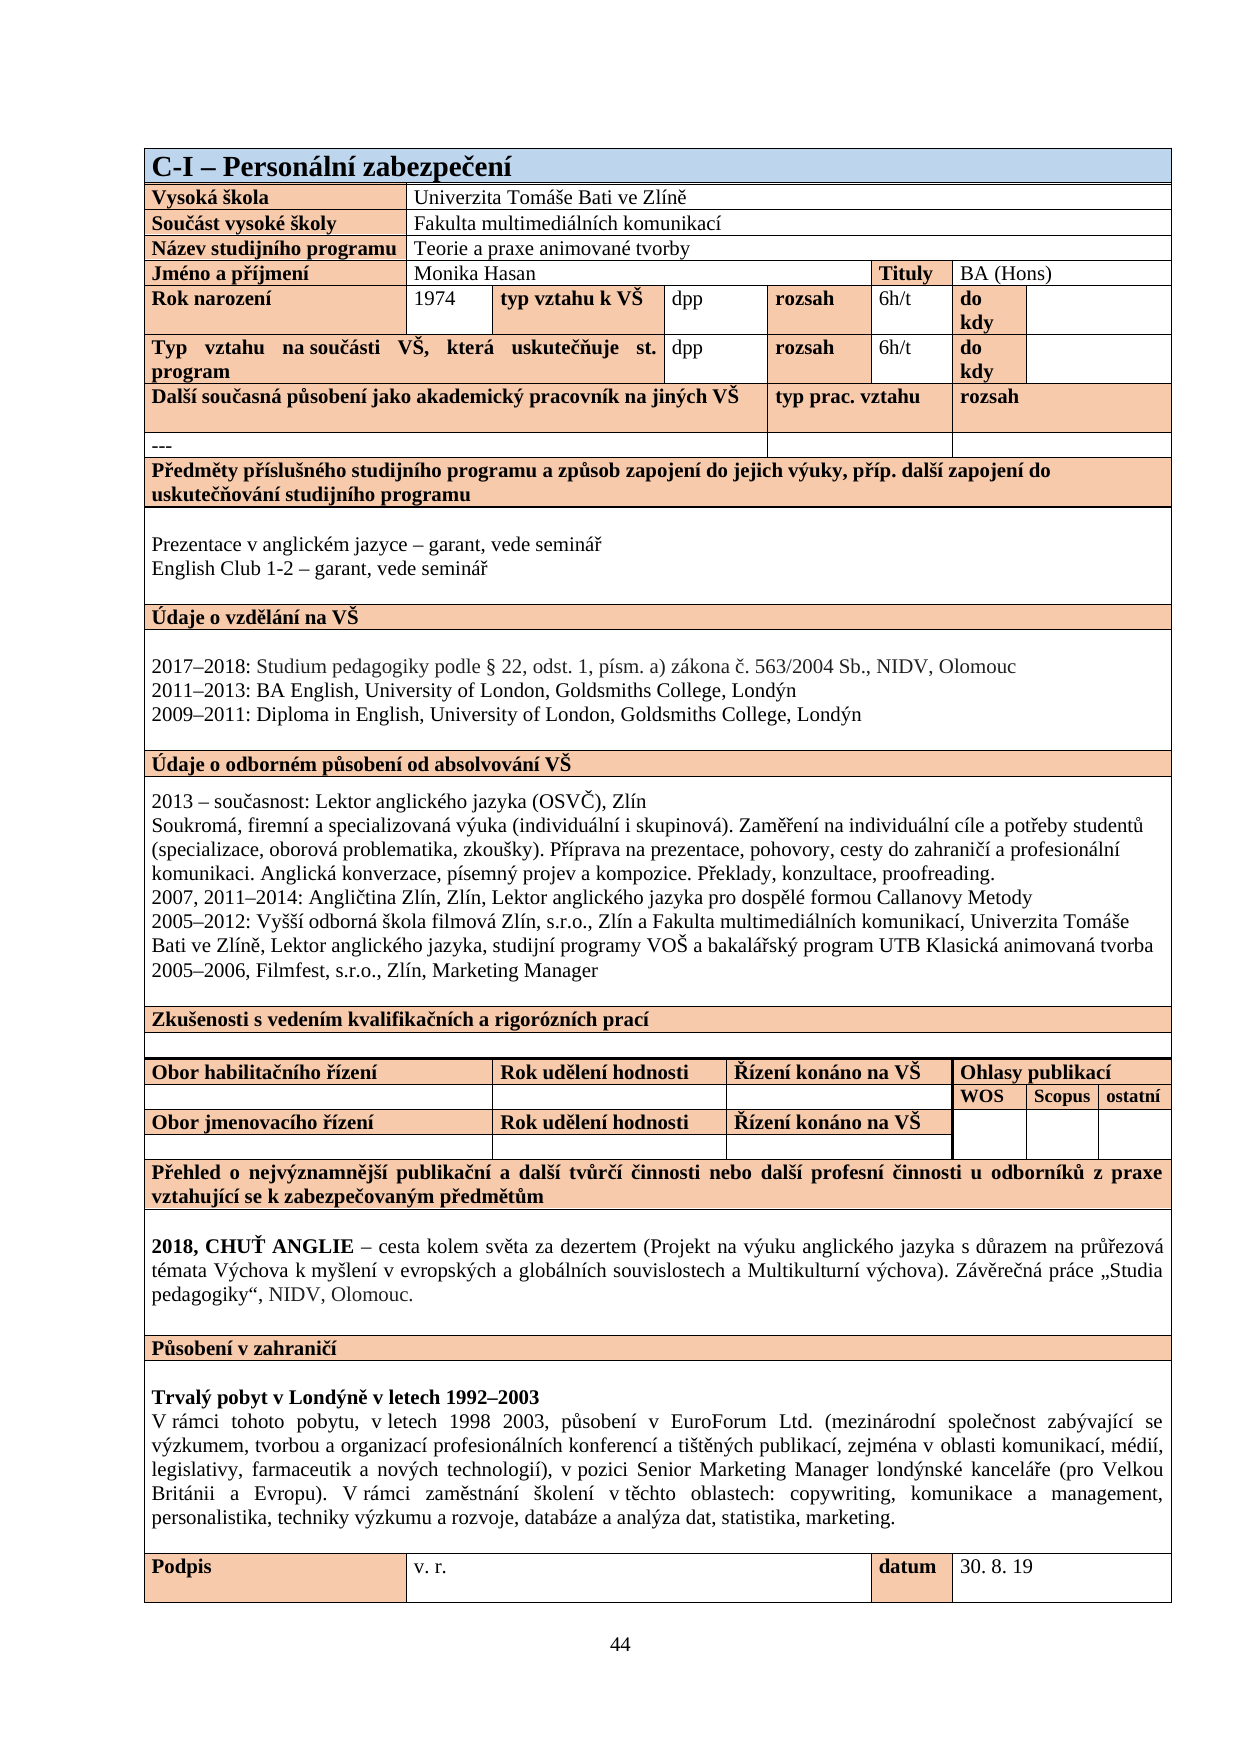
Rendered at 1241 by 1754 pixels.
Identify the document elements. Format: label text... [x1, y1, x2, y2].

table_cell [1027, 286, 1171, 334]
table_cell [145, 1135, 492, 1159]
table_cell 30. 8. 19 [953, 1554, 1171, 1602]
table_cell [727, 1135, 951, 1159]
table_cell Obor jmenovacího řízení [145, 1110, 492, 1134]
table_cell Rok udělení hodnosti [493, 1110, 726, 1134]
table_cell Další současná působení jako akademický pracovník na jiných VŠ [145, 384, 767, 432]
table_cell Tituly [872, 261, 952, 285]
table_cell rozsah [953, 384, 1171, 432]
table_cell [1099, 1110, 1171, 1159]
table_cell --- [145, 433, 767, 457]
table_cell 2017–2018: Studium pedagogiky podle § 22, odst. 1, písm. a) zákona č. 563/2004 Sb., NIDV, Olomouc 2011–2013: BA English, University of London, Goldsmiths College, Londýn 2009–2011: Diploma in English, University of London, Goldsmiths College, Londýn [145, 630, 1171, 750]
table_cell [493, 1135, 726, 1159]
table_cell Univerzita Tomáše Bati ve Zlíně [407, 185, 1171, 209]
table_cell Typ vztahu na součásti VŠ, která uskutečňuje st. program [145, 335, 664, 383]
table_cell Jméno a příjmení [145, 261, 406, 285]
table_cell 2013 – současnost: Lektor anglického jazyka (OSVČ), Zlín Soukromá, firemní a specializovaná výuka (individuální i skupinová). Zaměření na individuální cíle a potřeby studentů (specializace, oborová problematika, zkoušky). Příprava na prezentace, pohovory, cesty do zahraničí a profesionální komunikaci. Anglická konverzace, písemný projev a kompozice. Překlady, konzultace, proofreading. 2007, 2011–2014: Angličtina Zlín, Zlín, Lektor anglického jazyka pro dospělé formou Callanovy Metody 2005–2012: Vyšší odborná škola filmová Zlín, s.r.o., Zlín a Fakulta multimediálních komunikací, Univerzita Tomáše Bati ve Zlíně, Lektor anglického jazyka, studijní programy VOŠ a bakalářský program UTB Klasická animovaná tvorba 2005–2006, Filmfest, s.r.o., Zlín, Marketing Manager [145, 777, 1171, 1006]
table_cell v. r. [407, 1554, 871, 1602]
table_cell Rok udělení hodnosti [493, 1060, 726, 1084]
table_cell Přehled o nejvýznamnější publikační a další tvůrčí činnosti nebo další profesní činnosti u odborníků z praxe vztahující se k zabezpečovaným předmětům [145, 1160, 1171, 1208]
table_cell ostatní [1099, 1085, 1171, 1109]
table_cell rozsah [768, 335, 871, 383]
table_header C-I – Personální zabezpečení [145, 149, 1171, 182]
table_cell [1027, 1110, 1098, 1159]
table_cell [953, 433, 1171, 457]
table_cell Scopus [1027, 1085, 1098, 1109]
table_cell dpp [665, 286, 767, 334]
table_cell datum [872, 1554, 952, 1602]
table_cell Název studijního programu [145, 236, 406, 259]
table_cell Obor habilitačního řízení [145, 1060, 492, 1084]
table_cell [145, 1085, 492, 1109]
table_cell [493, 1085, 726, 1109]
table_cell Rok narození [145, 286, 406, 334]
table_cell Údaje o odborném působení od absolvování VŠ [145, 751, 1171, 776]
table_cell Vysoká škola [145, 185, 406, 209]
table_cell 6h/t [872, 335, 952, 383]
table_cell Řízení konáno na VŠ [727, 1060, 951, 1084]
table_cell BA (Hons) [953, 261, 1171, 285]
table_cell typ prac. vztahu [768, 384, 952, 432]
table_cell 2018, Chuť Anglie – cesta kolem světa za dezertem (Projekt na výuku anglického jazyka s důrazem na průřezová témata Výchova k myšlení v evropských a globálních souvislostech a Multikulturní výchova). Závěrečná práce „Studia pedagogiky“, NIDV, Olomouc. [145, 1210, 1171, 1335]
table_cell do kdy [953, 286, 1026, 334]
table_cell Fakulta multimediálních komunikací [407, 210, 1171, 234]
table_cell 1974 [407, 286, 492, 334]
table_cell Ohlasy publikací [954, 1060, 1171, 1084]
table_cell typ vztahu k VŠ [493, 286, 664, 334]
table_cell Údaje o vzdělání na VŠ [145, 605, 1171, 629]
table_cell [727, 1085, 951, 1109]
table_cell 6h/t [872, 286, 952, 334]
table_cell Součást vysoké školy [145, 210, 406, 234]
table_cell Prezentace v anglickém jazyce – garant, vede seminář English Club 1-2 – garant, vede seminář [145, 508, 1171, 604]
table_cell Monika Hasan [407, 261, 871, 285]
table_cell Teorie a praxe animované tvorby [407, 236, 1171, 259]
table_cell [145, 1033, 1171, 1057]
table_cell dpp [665, 335, 767, 383]
table_cell rozsah [768, 286, 871, 334]
table_cell Působení v zahraničí [145, 1336, 1171, 1360]
table_cell do kdy [953, 335, 1026, 383]
table_cell [954, 1110, 1026, 1159]
table_cell Zkušenosti s vedením kvalifikačních a rigorózních prací [145, 1007, 1171, 1032]
table_cell Podpis [145, 1554, 406, 1602]
table_cell WOS [954, 1085, 1026, 1109]
table_cell [1027, 335, 1171, 383]
table_cell Trvalý pobyt v Londýně v letech 1992–2003 V rámci tohoto pobytu, v letech 1998 2003, působení v EuroForum Ltd. (mezinárodní společnost zabývající se výzkumem, tvorbou a organizací profesionálních konferencí a tištěných publikací, zejména v oblasti komunikací, médií, legislativy, farmaceutik a nových technologií), v pozici Senior Marketing Manager londýnské kanceláře (pro Velkou Británii a Evropu). V rámci zaměstnání školení v těchto oblastech: copywriting, komunikace a management, personalistika, techniky výzkumu a rozvoje, databáze a analýza dat, statistika, marketing. [145, 1361, 1171, 1553]
table_cell [768, 433, 952, 457]
table_cell Řízení konáno na VŠ [727, 1110, 951, 1134]
table_cell Předměty příslušného studijního programu a způsob zapojení do jejich výuky, příp. další zapojení do uskutečňování studijního programu [145, 458, 1171, 506]
